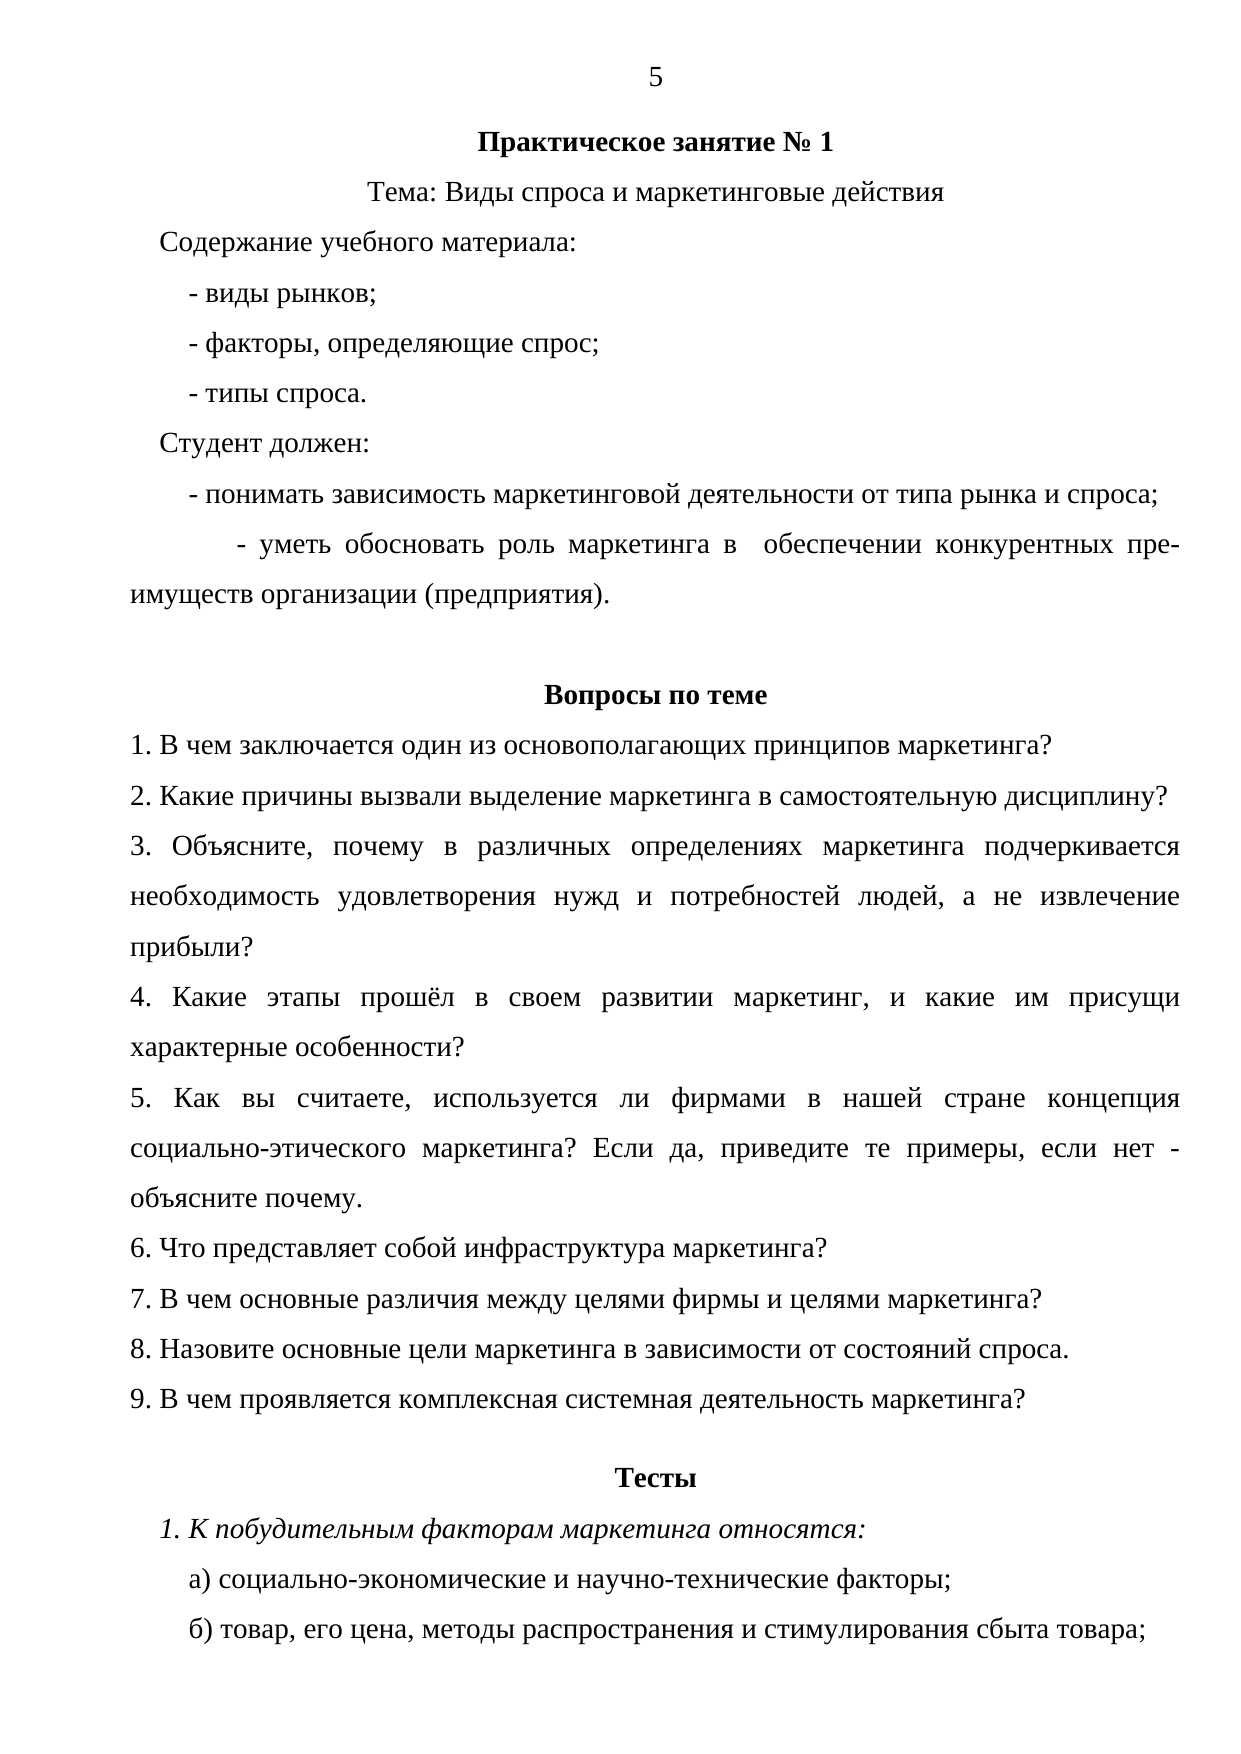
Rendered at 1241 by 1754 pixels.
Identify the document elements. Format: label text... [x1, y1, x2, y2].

text - виды рынков; [130, 275, 1181, 308]
text 1. В чем заключается один из основополагающих принципов маркетинга? [130, 727, 1181, 761]
text 7. В чем основные различия между целями фирмы и целями маркетинга? [130, 1281, 1181, 1314]
text а) социально-экономические и научно-технические факторы; [130, 1561, 1181, 1595]
text Вопросы по теме [130, 677, 1181, 711]
text 4. Какие этапы прошёл в своем развитии маркетинг, и какие им присущи характерные особенности? [130, 979, 1181, 1063]
text Содержание учебного материала: [130, 224, 1181, 258]
text - факторы, определяющие спрос; [130, 325, 1181, 358]
text 9. В чем проявляется комплексная системная деятельность маркетинга? [130, 1382, 1181, 1415]
text Студент должен: [130, 426, 1181, 459]
text 8. Назовите основные цели маркетинга в зависимости от состояний спроса. [130, 1331, 1181, 1365]
text 5. Как вы считаете, используется ли фирмами в нашей стране концепция социально-этического маркетинга? Если да, приведите те примеры, если нет - объясните почему. [130, 1080, 1181, 1214]
text 3. Объясните, почему в различных определениях маркетинга подчеркивается необходимость удовлетворения нужд и потребностей людей, а не извлечение прибыли? [130, 828, 1181, 962]
text 1. К побудительным факторам маркетинга относятся: [130, 1511, 1181, 1544]
text Тема: Виды спроса и маркетинговые действия [130, 174, 1181, 208]
text - уметь обосновать роль маркетинга в обеспечении конкурентных пре-имуществ организации (предприятия). [130, 526, 1181, 610]
text 5 [130, 59, 1181, 93]
text б) товар, его цена, методы распространения и стимулирования сбыта товара; [130, 1612, 1181, 1645]
text 2. Какие причины вызвали выделение маркетинга в самостоятельную дисциплину? [130, 778, 1181, 811]
text - понимать зависимость маркетинговой деятельности от типа рынка и спроса; [130, 476, 1181, 509]
text - типы спроса. [130, 375, 1181, 409]
text 6. Что представляет собой инфраструктура маркетинга? [130, 1231, 1181, 1264]
text Тесты [130, 1461, 1181, 1494]
text Практическое занятие № 1 [130, 124, 1181, 157]
